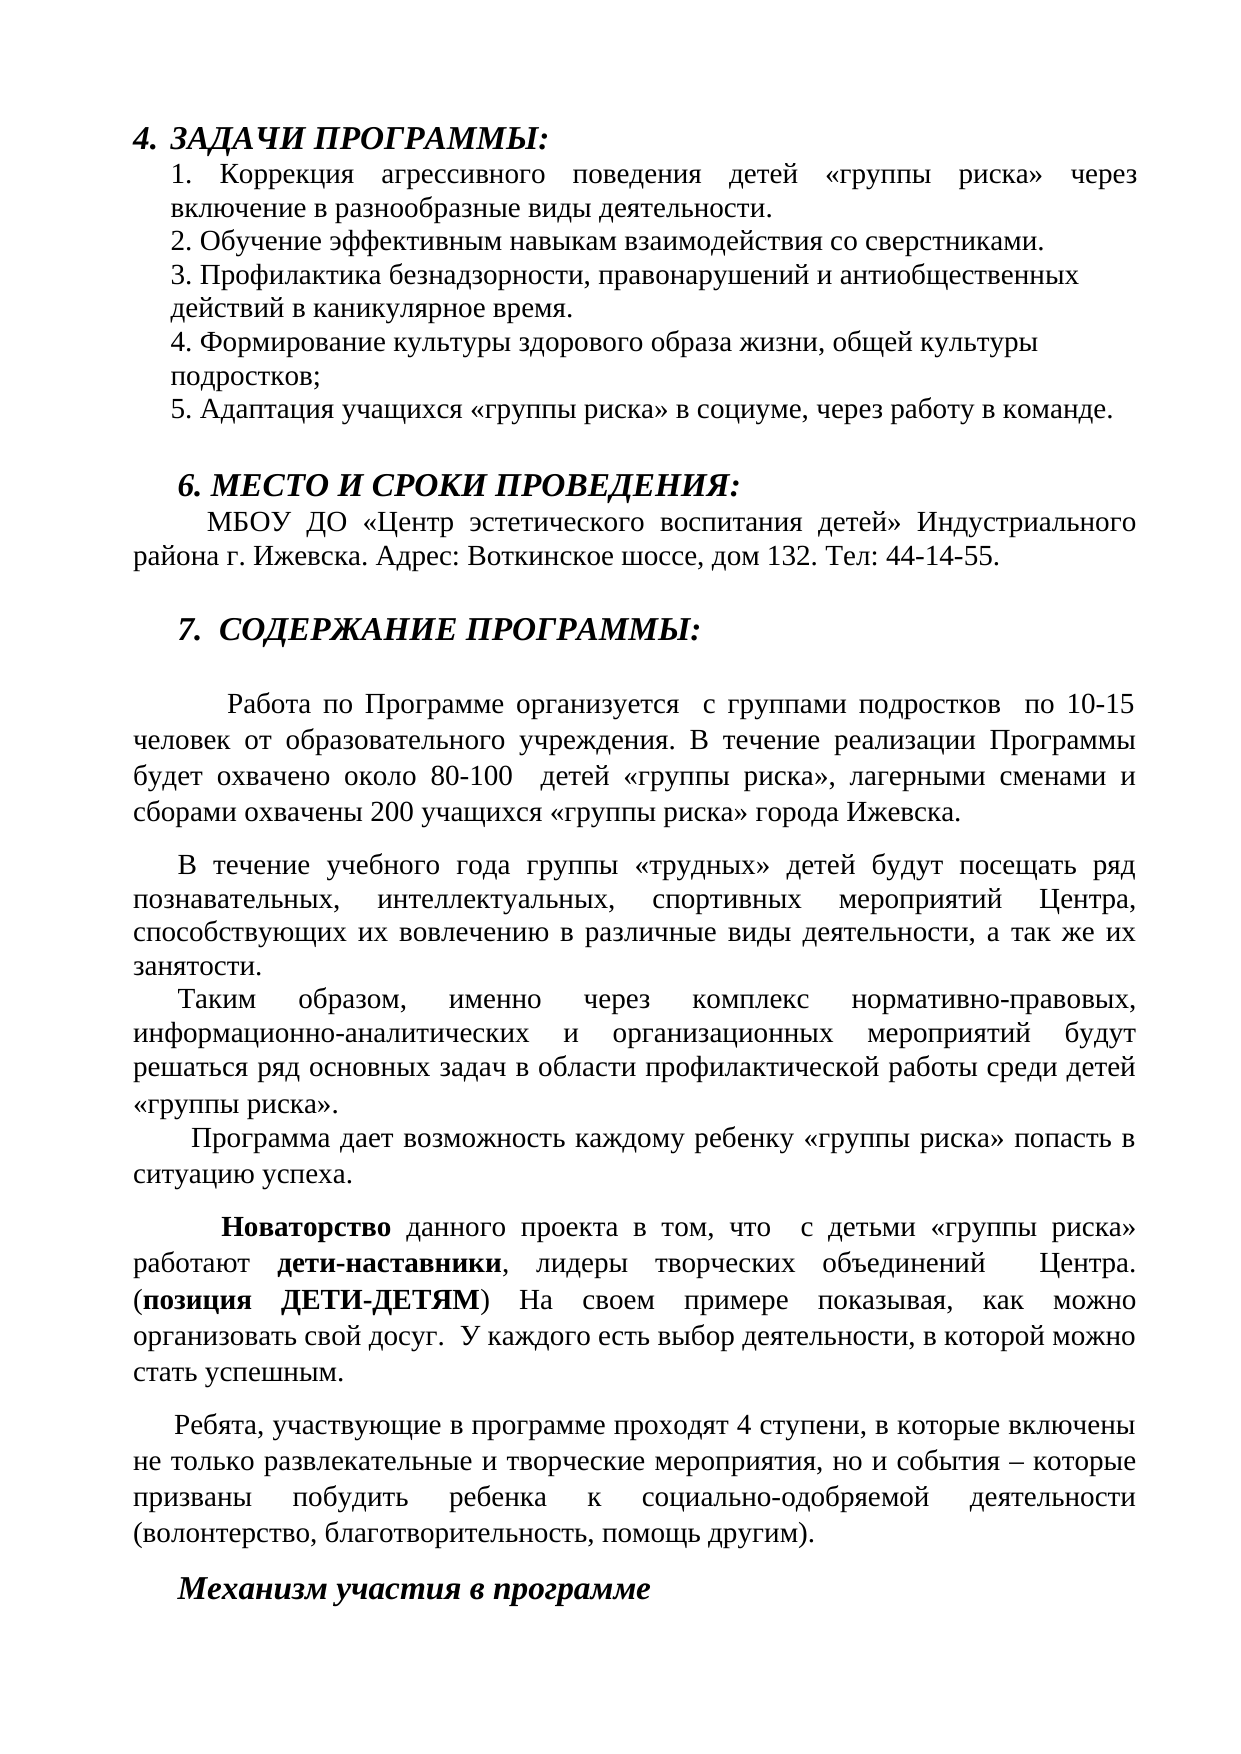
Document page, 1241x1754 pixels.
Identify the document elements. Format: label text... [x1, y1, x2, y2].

list 2. Обучение эффективным навыкам взаимодействия со сверстниками. [170, 223, 1137, 257]
list 4. Формирование культуры здорового образа жизни, общей культуры подростков; [170, 324, 1137, 391]
text Таким образом, именно через комплекс нормативно-правовых, информационно-аналитических и организационных мероприятий будут решаться ряд основных задач в области профилактической работы среди детей «группы риска». [133, 982, 1137, 1121]
list 1. Коррекция агрессивного поведения детей «группы риска» через включение в разнообразные виды деятельности. [170, 156, 1137, 223]
text МБОУ ДО «Центр эстетического воспитания детей» Индустриального района г. Ижевска. Адрес: Воткинское шоссе, дом 132. Тел: 44-14-55. [133, 504, 1137, 571]
text Ребята, участвующие в программе проходят 4 ступени, в которые включены не только развлекательные и творческие мероприятия, но и события – которые призваны побудить ребенка к социально-одобряемой деятельности (волонтерство, благотворительность, помощь другим). [133, 1407, 1137, 1549]
list 3. Профилактика безнадзорности, правонарушений и антиобщественных действий в каникулярное время. [170, 257, 1137, 324]
text Механизм участия в программе [133, 1568, 1137, 1606]
text Программа дает возможность каждому ребенку «группы риска» попасть в ситуацию успеха. [133, 1121, 1137, 1190]
text Новаторство данного проекта в том, что с детьми «группы риска» работают дети-наставники, лидеры творческих объединений Центра. (позиция ДЕТИ-ДЕТЯМ) На своем примере показывая, как можно организовать свой досуг. У каждого есть выбор деятельности, в которой можно стать успешным. [133, 1209, 1137, 1388]
list 5. Адаптация учащихся «группы риска» в социуме, через работу в команде. [170, 391, 1137, 425]
list ЗАДАЧИ ПРОГРАММЫ: [133, 118, 1137, 156]
text Работа по Программе организуется с группами подростков по 10-15 человек от образовательного учреждения. В течение реализации Программы будет охвачено около 80-100 детей «группы риска», лагерными сменами и сборами охвачены 200 учащихся «группы риска» города Ижевска. [133, 686, 1137, 828]
text В течение учебного года группы «трудных» детей будут посещать ряд познавательных, интеллектуальных, спортивных мероприятий Центра, способствующих их вовлечению в различные виды деятельности, а так же их занятости. [133, 847, 1137, 982]
text 7. СОДЕРЖАНИЕ ПРОГРАММЫ: [133, 609, 1137, 648]
text 6. МЕСТО И СРОКИ ПРОВЕДЕНИЯ: [133, 466, 1137, 504]
